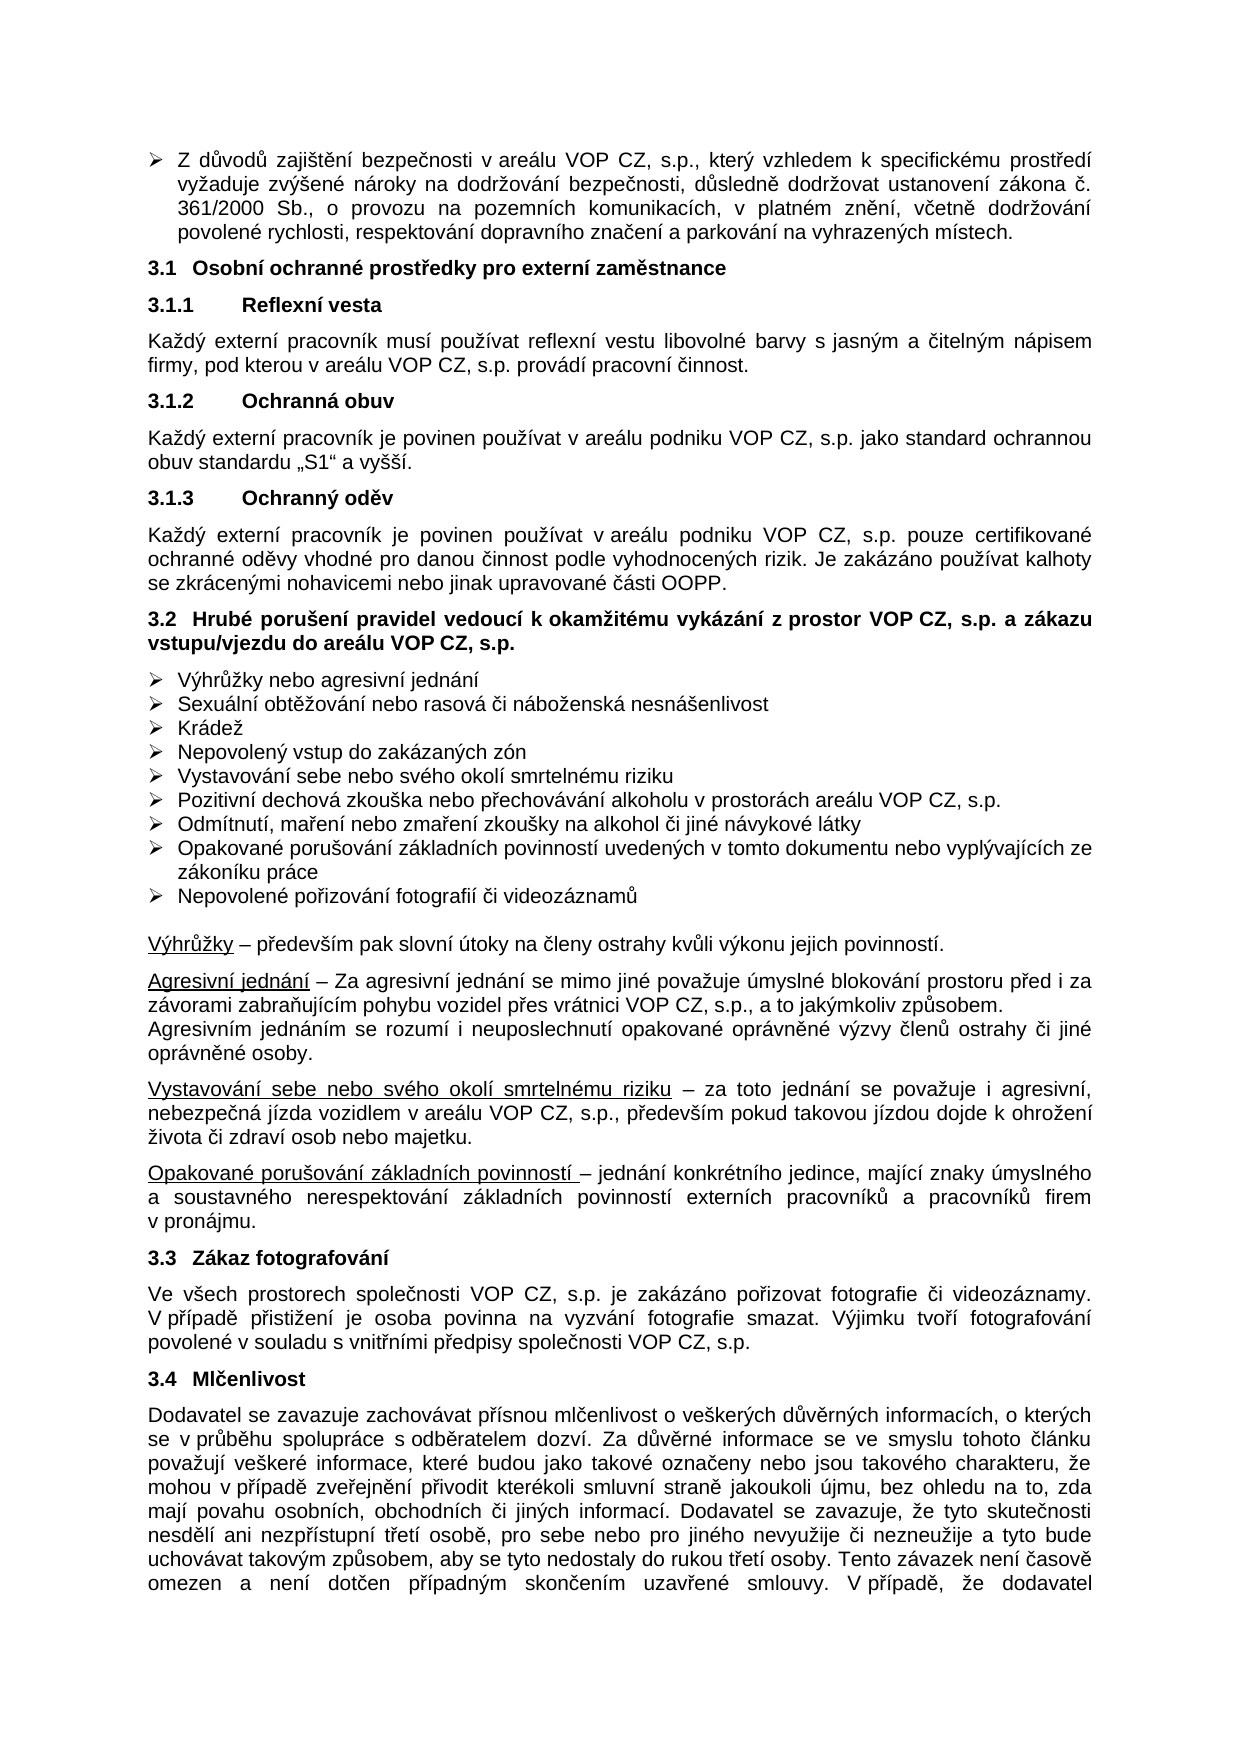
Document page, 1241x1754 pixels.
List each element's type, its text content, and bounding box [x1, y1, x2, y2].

subtitle Reflexní vesta [148, 292, 1093, 316]
text Vystavování sebe nebo svého okolí smrtelnému riziku – za toto jednání se považuje i agresivní, nebezpečná jízda vozidlem v areálu VOP CZ, s.p., především pokud takovou jízdou dojde k ohrožení života či zdraví osob nebo majetku. [148, 1077, 1093, 1149]
text Každý externí pracovník je povinen používat v areálu podniku VOP CZ, s.p. jako standard ochrannou obuv standardu „S1“ a vyšší. [148, 426, 1093, 474]
text Sexuální obtěžování nebo rasová či náboženská nesnášenlivost [148, 692, 1093, 716]
text Výhrůžky – především pak slovní útoky na členy ostrahy kvůli výkonu jejich povinností. [148, 932, 1093, 956]
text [148, 1403, 1093, 1594]
subtitle Mlčenlivost [148, 1366, 1093, 1390]
text Výhrůžky nebo agresivní jednání [148, 667, 1093, 692]
text Opakované porušování základních povinností uvedených v tomto dokumentu nebo vyplývajících ze zákoníku práce [148, 836, 1093, 884]
subtitle Osobní ochranné prostředky pro externí zaměstnance [148, 256, 1093, 280]
subtitle Hrubé porušení pravidel vedoucí k okamžitému vykázání z prostor VOP CZ, s.p. a zákazu vstupu/vjezdu do areálu VOP CZ, s.p. [148, 607, 1093, 655]
text Pozitivní dechová zkouška nebo přechovávání alkoholu v prostorách areálu VOP CZ, s.p. [148, 788, 1093, 812]
text Vystavování sebe nebo svého okolí smrtelnému riziku [148, 764, 1093, 788]
text Opakované porušování základních povinností – jednání konkrétního jedince, mající znaky úmyslného a soustavného nerespektování základních povinností externích pracovníků a pracovníků firem v pronájmu. [148, 1161, 1093, 1233]
text Každý externí pracovník je povinen používat v areálu podniku VOP CZ, s.p. pouze certifikované ochranné oděvy vhodné pro danou činnost podle vyhodnocených rizik. Je zakázáno používat kalhoty se zkrácenými nohavicemi nebo jinak upravované části OOPP. [148, 523, 1093, 594]
text Každý externí pracovník musí používat reflexní vestu libovolné barvy s jasným a čitelným nápisem firmy, pod kterou v areálu VOP CZ, s.p. provádí pracovní činnost. [148, 329, 1093, 377]
text Agresivní jednání – Za agresivní jednání se mimo jiné považuje úmyslné blokování prostoru před i za závorami zabraňujícím pohybu vozidel přes vrátnici VOP CZ, s.p., a to jakýmkoliv způsobem. [148, 968, 1093, 1016]
text Krádež [148, 716, 1093, 740]
text Nepovolený vstup do zakázaných zón [148, 740, 1093, 764]
text Ve všech prostorech společnosti VOP CZ, s.p. je zakázáno pořizovat fotografie či videozáznamy. V případě přistižení je osoba povinna na vyzvání fotografie smazat. Výjimku tvoří fotografování povolené v souladu s vnitřními předpisy společnosti VOP CZ, s.p. [148, 1282, 1093, 1354]
text Nepovolené pořizování fotografií či videozáznamů [148, 884, 1093, 908]
subtitle Ochranná obuv [148, 389, 1093, 413]
subtitle Zákaz fotografování [148, 1246, 1093, 1269]
text Z důvodů zajištění bezpečnosti v areálu VOP CZ, s.p., který vzhledem k specifickému prostředí vyžaduje zvýšené nároky na dodržování bezpečnosti, důsledně dodržovat ustanovení zákona č. 361/2000 Sb., o provozu na pozemních komunikacích, v platném znění, včetně dodržování povolené rychlosti, respektování dopravního značení a parkování na vyhrazených místech. [148, 148, 1093, 243]
subtitle Ochranný oděv [148, 486, 1093, 510]
text Odmítnutí, maření nebo zmaření zkoušky na alkohol či jiné návykové látky [148, 812, 1093, 836]
text Agresivním jednáním se rozumí i neuposlechnutí opakované oprávněné výzvy členů ostrahy či jiné oprávněné osoby. [148, 1016, 1093, 1064]
